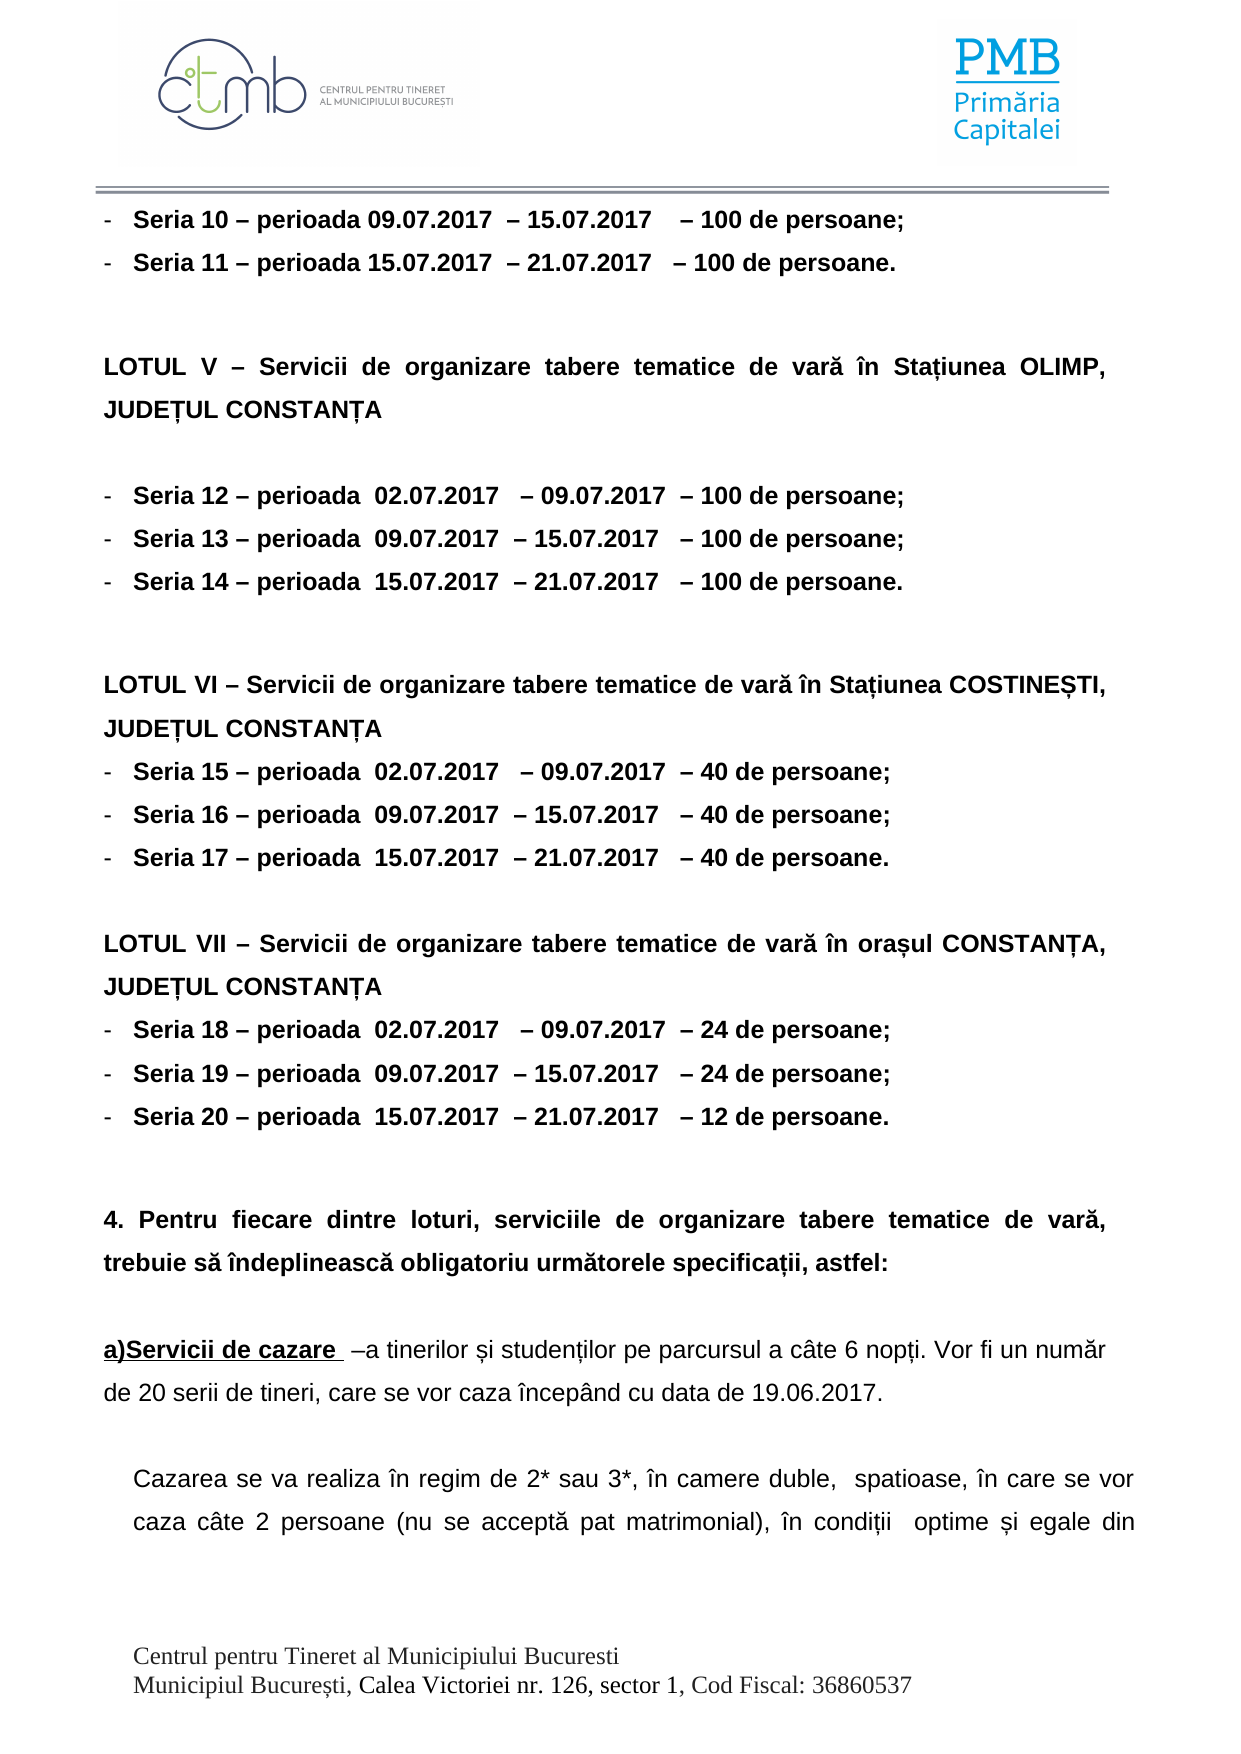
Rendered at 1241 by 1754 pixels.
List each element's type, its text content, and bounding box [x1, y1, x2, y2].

text LOTUL VII – Servicii de organizare tabere tematice de vară în orașul CONSTANȚA, JUDEȚUL CONSTANȚA [103, 929, 1107, 1001]
list Seria 16 – perioada 09.07.2017 – 15.07.2017 – 40 de persoane; [103, 800, 1107, 829]
list Seria 11 – perioada 15.07.2017 – 21.07.2017 – 100 de persoane. [103, 248, 1107, 277]
list Seria 19 – perioada 09.07.2017 – 15.07.2017 – 24 de persoane; [103, 1059, 1107, 1087]
list Seria 15 – perioada 02.07.2017 – 09.07.2017 – 40 de persoane; [103, 757, 1107, 786]
list Seria 18 – perioada 02.07.2017 – 09.07.2017 – 24 de persoane; [103, 1016, 1107, 1044]
picture [117, 1, 481, 167]
list Seria 12 – perioada 02.07.2017 – 09.07.2017 – 100 de persoane; [103, 481, 1107, 509]
picture [95, 171, 1110, 194]
text 4. Pentru fiecare dintre loturi, serviciile de organizare tabere tematice de vară, trebuie să îndeplinească obligatoriu următorele specificații, astfel: [103, 1205, 1107, 1277]
text LOTUL VI – Servicii de organizare tabere tematice de vară în Stațiunea COSTINEȘTI, JUDEȚUL CONSTANȚA [103, 671, 1107, 742]
picture [936, 19, 1078, 166]
list Seria 20 – perioada 15.07.2017 – 21.07.2017 – 12 de persoane. [103, 1102, 1107, 1131]
text a)Servicii de cazare –a tinerilor și studenților pe parcursul a câte 6 nopți. Vor fi un număr de 20 serii de tineri, care se vor caza începând cu data de 19.06.2017. [103, 1334, 1107, 1406]
list Seria 17 – perioada 15.07.2017 – 21.07.2017 – 40 de persoane. [103, 843, 1107, 872]
list Seria 13 – perioada 09.07.2017 – 15.07.2017 – 100 de persoane; [103, 524, 1107, 553]
text LOTUL V – Servicii de organizare tabere tematice de vară în Stațiunea OLIMP, JUDEȚUL CONSTANȚA [103, 351, 1107, 423]
list Seria 10 – perioada 09.07.2017 – 15.07.2017 – 100 de persoane; [103, 205, 1107, 234]
list Seria 14 – perioada 15.07.2017 – 21.07.2017 – 100 de persoane. [103, 567, 1107, 596]
